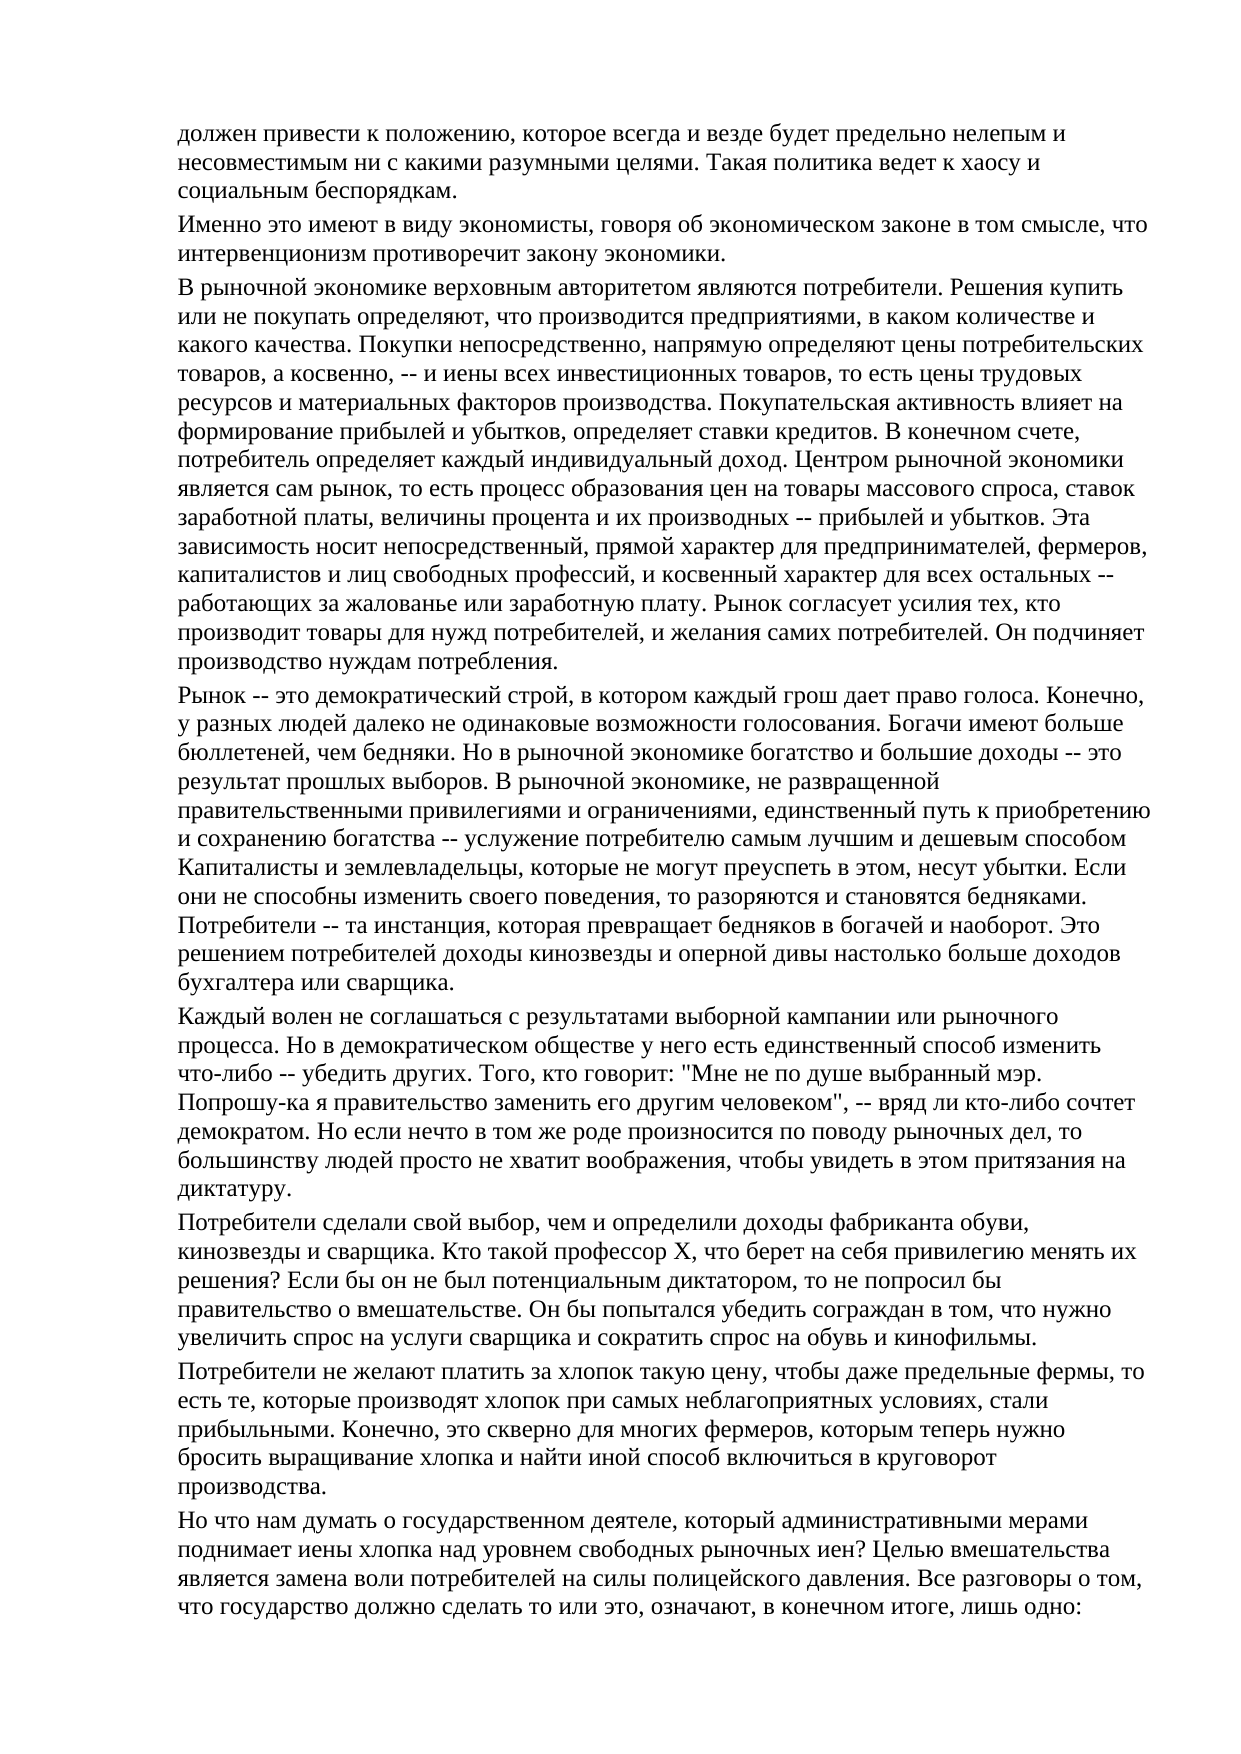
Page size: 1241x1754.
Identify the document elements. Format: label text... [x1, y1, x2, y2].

text Именно это имеют в виду экономисты, говоря об экономическом законе в том смысле, что интервенционизм противоречит закону экономики. [177, 209, 1152, 267]
text Рынок -- это демократический строй, в котором каждый грош дает право голоса. Конечно, у разных людей далеко не одинаковые возможности голосования. Богачи имеют больше бюллетеней, чем бедняки. Но в рыночной экономике богатство и большие доходы -- это результат прошлых выборов. В рыночной экономике, не развращенной правительственными привилегиями и ограничениями, единственный путь к приобретению и сохранению богатства -- услужение потребителю самым лучшим и дешевым способом Капиталисты и землевладельцы, которые не могут преуспеть в этом, несут убытки. Если они не способны изменить своего поведения, то разоряются и становятся бедняками. Потребители -- та инстанция, которая превращает бедняков в богачей и наоборот. Это решением потребителей доходы кинозвезды и оперной дивы настолько больше доходов бухгалтера или сварщика. [177, 680, 1152, 996]
text В рыночной экономике верховным авторитетом являются потребители. Решения купить или не покупать определяют, что производится предприятиями, в каком количестве и какого качества. Покупки непосредственно, напрямую определяют цены потребительских товаров, а косвенно, -- и иены всех инвестиционных товаров, то есть цены трудовых ресурсов и материальных факторов производства. Покупательская активность влияет на формирование прибылей и убытков, определяет ставки кредитов. В конечном счете, потребитель определяет каждый индивидуальный доход. Центром рыночной экономики является сам рынок, то есть процесс образования цен на товары массового спроса, ставок заработной платы, величины процента и их производных -- прибылей и убытков. Эта зависимость носит непосредственный, прямой характер для предпринимателей, фермеров, капиталистов и лиц свободных профессий, и косвенный характер для всех остальных -- работающих за жалованье или заработную плату. Рынок согласует усилия тех, кто производит товары для нужд потребителей, и желания самих потребителей. Он подчиняет производство нуждам потребления. [177, 272, 1152, 674]
text Каждый волен не соглашаться с результатами выборной кампании или рыночного процесса. Но в демократическом обществе у него есть единственный способ изменить что-либо -- убедить других. Того, кто говорит: "Мне не по душе выбранный мэр. Попрошу-ка я правительство заменить его другим человеком", -- вряд ли кто-либо сочтет демократом. Но если нечто в том же роде произносится по поводу рыночных дел, то большинству людей просто не хватит воображения, чтобы увидеть в этом притязания на диктатуру. [177, 1001, 1152, 1202]
text Потребители не желают платить за хлопок такую цену, чтобы даже предельные фермы, то есть те, которые производят хлопок при самых неблагоприятных условиях, стали прибыльными. Конечно, это скверно для многих фермеров, которым теперь нужно бросить выращивание хлопка и найти иной способ включиться в круговорот производства. [177, 1356, 1152, 1500]
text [177, 1505, 1152, 1620]
text Потребители сделали свой выбор, чем и определили доходы фабриканта обуви, кинозвезды и сварщика. Кто такой профессор X, что берет на себя привилегию менять их решения? Если бы он не был потенциальным диктатором, то не попросил бы правительство о вмешательстве. Он бы попытался убедить сограждан в том, что нужно увеличить спрос на услуги сварщика и сократить спрос на обувь и кинофильмы. [177, 1207, 1152, 1351]
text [177, 118, 1152, 204]
